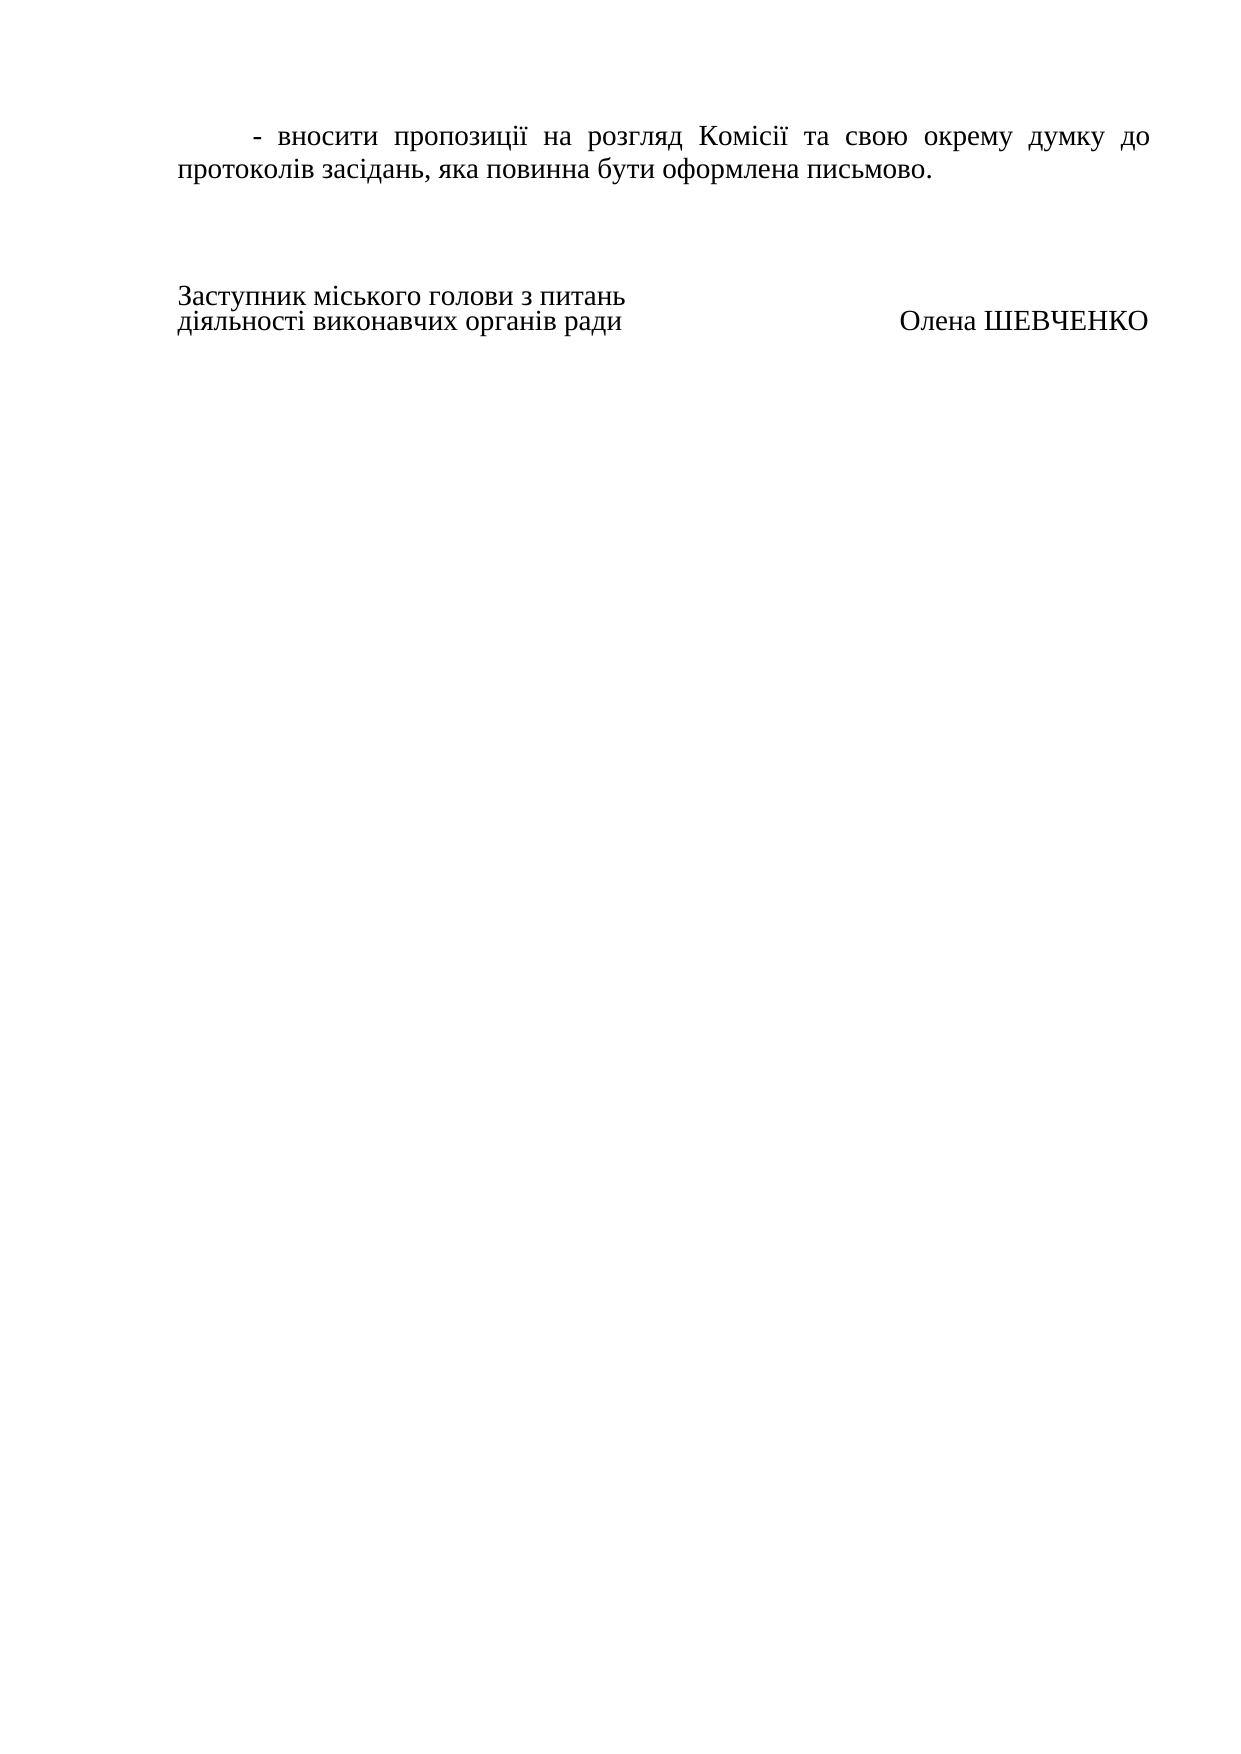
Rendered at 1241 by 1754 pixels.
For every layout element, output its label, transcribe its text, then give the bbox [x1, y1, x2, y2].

text - вносити пропозиції на розгляд Комісії та свою окрему думку до протоколів засідань, яка повинна бути оформлена письмово. [177, 118, 1152, 185]
text Заступник міського голови з питань [177, 286, 1152, 311]
text діяльності виконавчих органів ради Олена ШЕВЧЕНКО [177, 311, 1152, 336]
